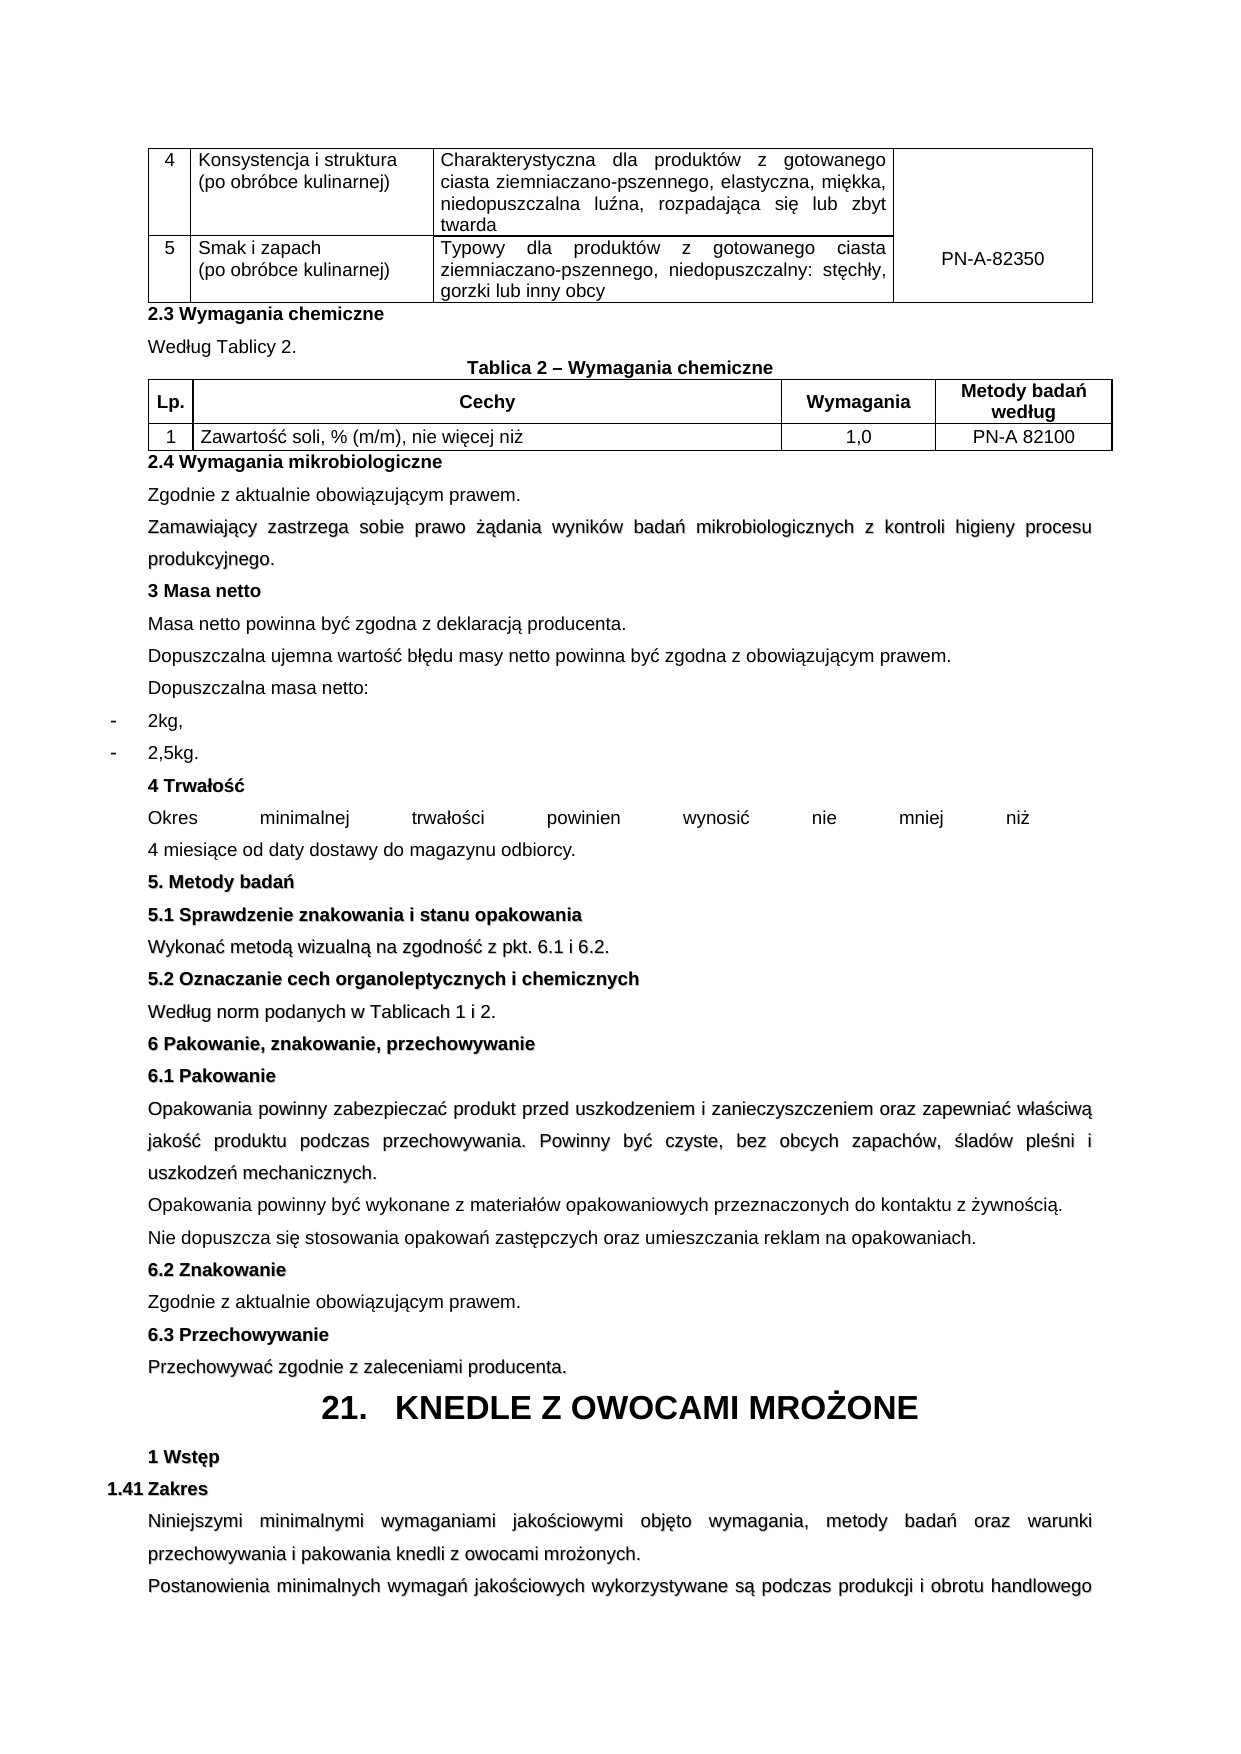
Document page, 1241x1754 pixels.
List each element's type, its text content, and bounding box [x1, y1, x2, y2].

text Przechowywać zgodnie z zaleceniami producenta. [148, 1356, 1093, 1377]
list 2kg, [110, 709, 1093, 731]
text 5.1 Sprawdzenie znakowania i stanu opakowania [148, 904, 1093, 925]
text 5. Metody badań [148, 871, 1093, 893]
text 2.3 Wymagania chemiczne [148, 303, 1093, 325]
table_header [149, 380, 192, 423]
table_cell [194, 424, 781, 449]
list Zakres [107, 1478, 1093, 1499]
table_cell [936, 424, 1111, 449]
text Dopuszczalna masa netto: [148, 677, 1093, 699]
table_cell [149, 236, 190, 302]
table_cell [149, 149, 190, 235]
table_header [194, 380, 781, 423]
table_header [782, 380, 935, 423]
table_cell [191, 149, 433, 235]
text 6 Pakowanie, znakowanie, przechowywanie [148, 1033, 1093, 1054]
subtitle Tablica 2 – Wymagania chemiczne [148, 357, 1093, 379]
text 2.4 Wymagania mikrobiologiczne [148, 451, 1093, 473]
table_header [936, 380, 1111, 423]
text 6.3 Przechowywanie [148, 1323, 1093, 1345]
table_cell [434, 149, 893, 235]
text Wykonać metodą wizualną na zgodność z pkt. 6.1 i 6.2. [148, 936, 1093, 957]
text 6.2 Znakowanie [148, 1259, 1093, 1280]
text 5.2 Oznaczanie cech organoleptycznych i chemicznych [148, 968, 1093, 990]
text Opakowania powinny być wykonane z materiałów opakowaniowych przeznaczonych do kontaktu z żywnością. [148, 1194, 1093, 1216]
text Masa netto powinna być zgodna z deklaracją producenta. [148, 613, 1093, 634]
text Niniejszymi minimalnymi wymaganiami jakościowymi objęto wymagania, metody badań oraz warunki przechowywania i pakowania knedli z owocami mrożonych. [148, 1510, 1093, 1564]
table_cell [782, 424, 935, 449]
text Zgodnie z aktualnie obowiązującym prawem. [148, 1291, 1093, 1313]
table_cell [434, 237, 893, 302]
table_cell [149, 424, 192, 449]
text 6.1 Pakowanie [148, 1065, 1093, 1087]
text Według Tablicy 2. [148, 336, 1093, 357]
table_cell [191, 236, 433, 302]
text Według norm podanych w Tablicach 1 i 2. [148, 1001, 1093, 1022]
text Okres minimalnej trwałości powinien wynosić nie mniej niż 4 miesiące od daty dostawy do magazynu odbiorcy. [148, 807, 1093, 861]
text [148, 1575, 1093, 1596]
text 4 Trwałość [148, 774, 1093, 796]
list 2,5kg. [110, 742, 1093, 764]
text 3 Masa netto [148, 580, 1093, 602]
list knedle z owocami mrożone [148, 1388, 1093, 1426]
text Zamawiający zastrzega sobie prawo żądania wyników badań mikrobiologicznych z kontroli higieny procesu produkcyjnego. [148, 516, 1093, 569]
text Opakowania powinny zabezpieczać produkt przed uszkodzeniem i zanieczyszczeniem oraz zapewniać właściwą jakość produktu podczas przechowywania. Powinny być czyste, bez obcych zapachów, śladów pleśni i uszkodzeń mechanicznych. [148, 1097, 1093, 1183]
text 1 Wstęp [148, 1446, 1093, 1467]
text Dopuszczalna ujemna wartość błędu masy netto powinna być zgodna z obowiązującym prawem. [148, 645, 1093, 666]
text Nie dopuszcza się stosowania opakowań zastępczych oraz umieszczania reklam na opakowaniach. [148, 1227, 1093, 1248]
text Zgodnie z aktualnie obowiązującym prawem. [148, 483, 1093, 505]
